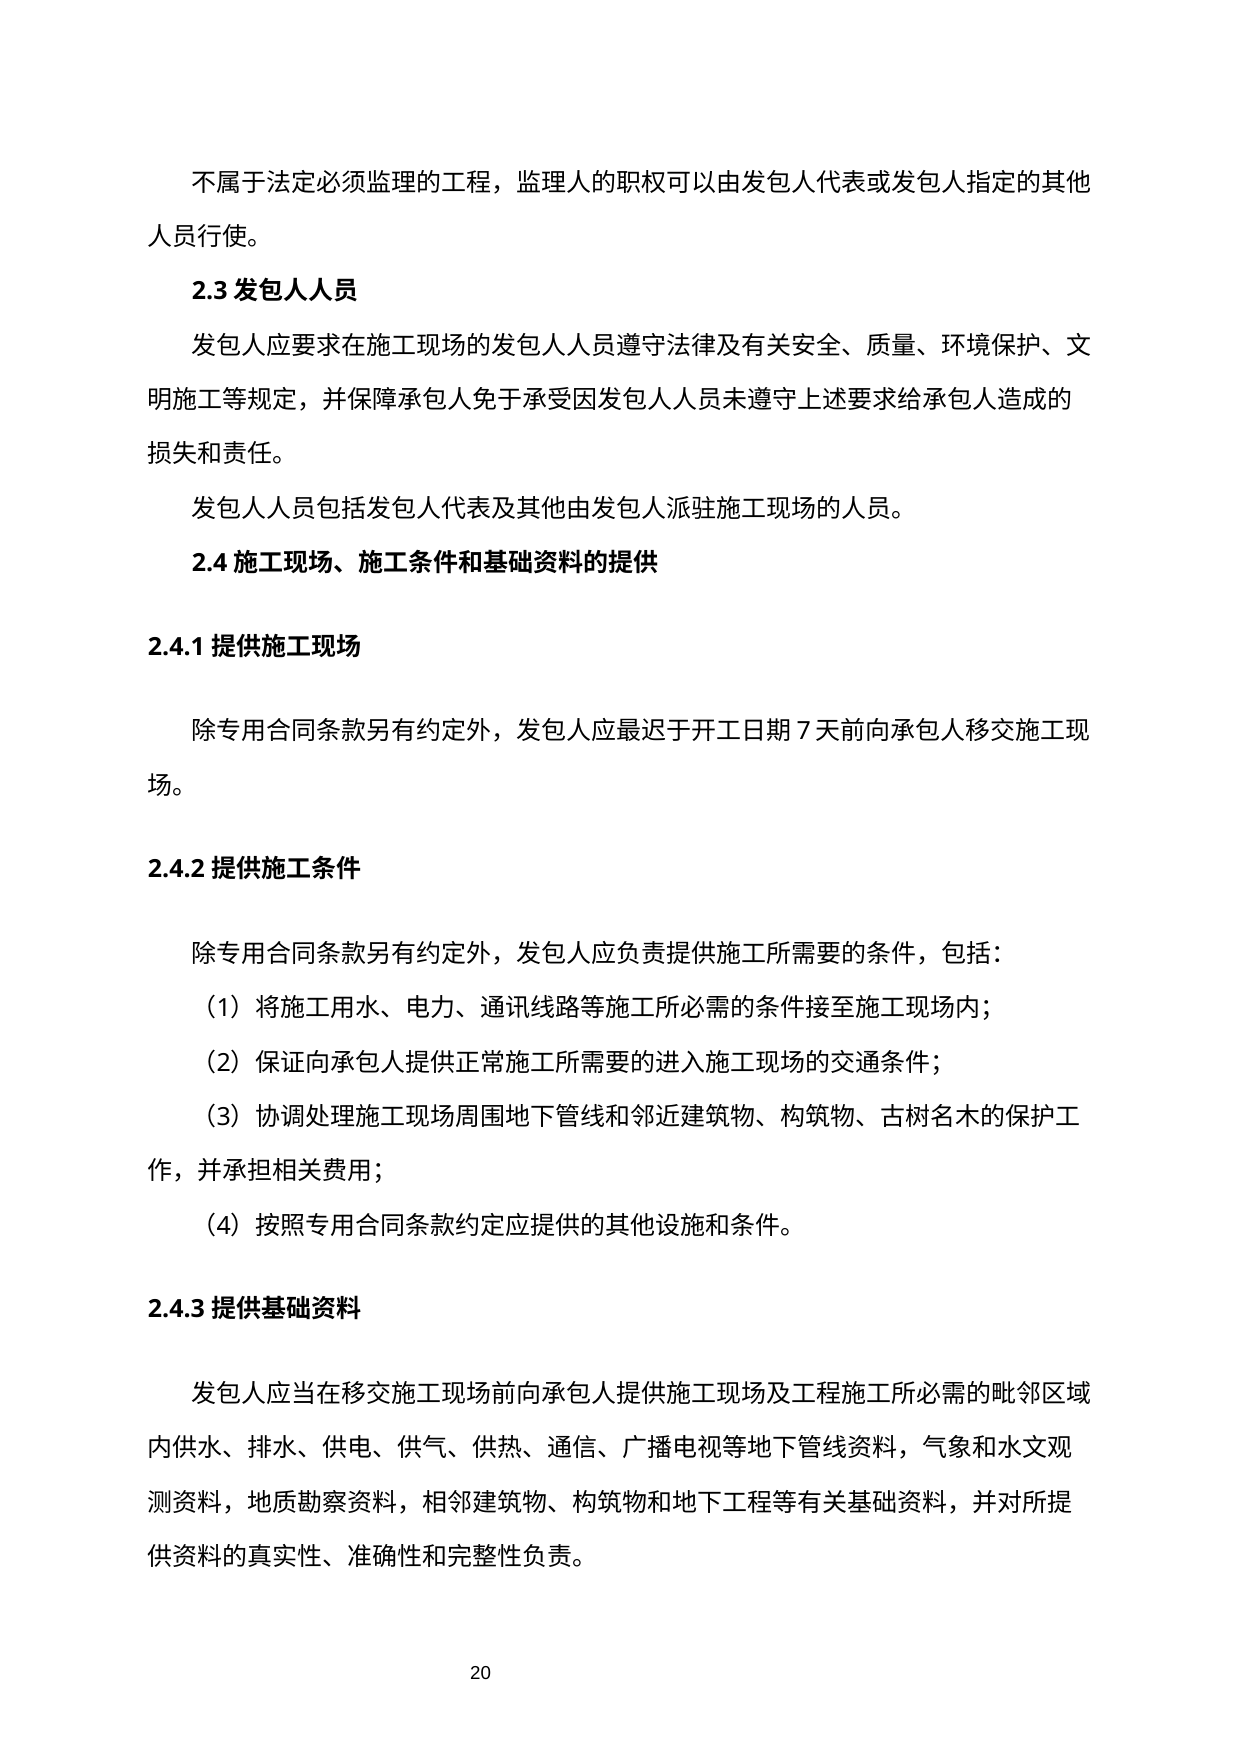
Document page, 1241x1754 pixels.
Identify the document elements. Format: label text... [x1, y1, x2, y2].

subtitle 2.4 施工现场、施工条件和基础资料的提供 [148, 543, 1093, 579]
text 不属于法定必须监理的工程，监理人的职权可以由发包人代表或发包人指定的其他人员行使。 [148, 162, 1093, 253]
text 发包人应要求在施工现场的发包人人员遵守法律及有关安全、质量、环境保护、文明施工等规定，并保障承包人免于承受因发包人人员未遵守上述要求给承包人造成的损失和责任。 [148, 325, 1093, 470]
text （1）将施工用水、电力、通讯线路等施工所必需的条件接至施工现场内； [148, 988, 1093, 1024]
subtitle 2.4.3 提供基础资料 [148, 1289, 1093, 1325]
text （3）协调处理施工现场周围地下管线和邻近建筑物、构筑物、古树名木的保护工作，并承担相关费用； [148, 1096, 1093, 1187]
text 发包人应当在移交施工现场前向承包人提供施工现场及工程施工所必需的毗邻区域内供水、排水、供电、供气、供热、通信、广播电视等地下管线资料，气象和水文观测资料，地质勘察资料，相邻建筑物、构筑物和地下工程等有关基础资料，并对所提供资料的真实性、准确性和完整性负责。 [148, 1373, 1093, 1573]
subtitle 2.4.1 提供施工现场 [148, 626, 1093, 662]
subtitle 2.4.2 提供施工条件 [148, 849, 1093, 885]
text （2）保证向承包人提供正常施工所需要的进入施工现场的交通条件； [148, 1042, 1093, 1078]
subtitle 2.3 发包人人员 [148, 271, 1093, 307]
text 除专用合同条款另有约定外，发包人应负责提供施工所需要的条件，包括： [148, 933, 1093, 969]
text 除专用合同条款另有约定外，发包人应最迟于开工日期7天前向承包人移交施工现场。 [148, 711, 1093, 801]
text 发包人人员包括发包人代表及其他由发包人派驻施工现场的人员。 [148, 488, 1093, 524]
text （4）按照专用合同条款约定应提供的其他设施和条件。 [148, 1205, 1093, 1241]
